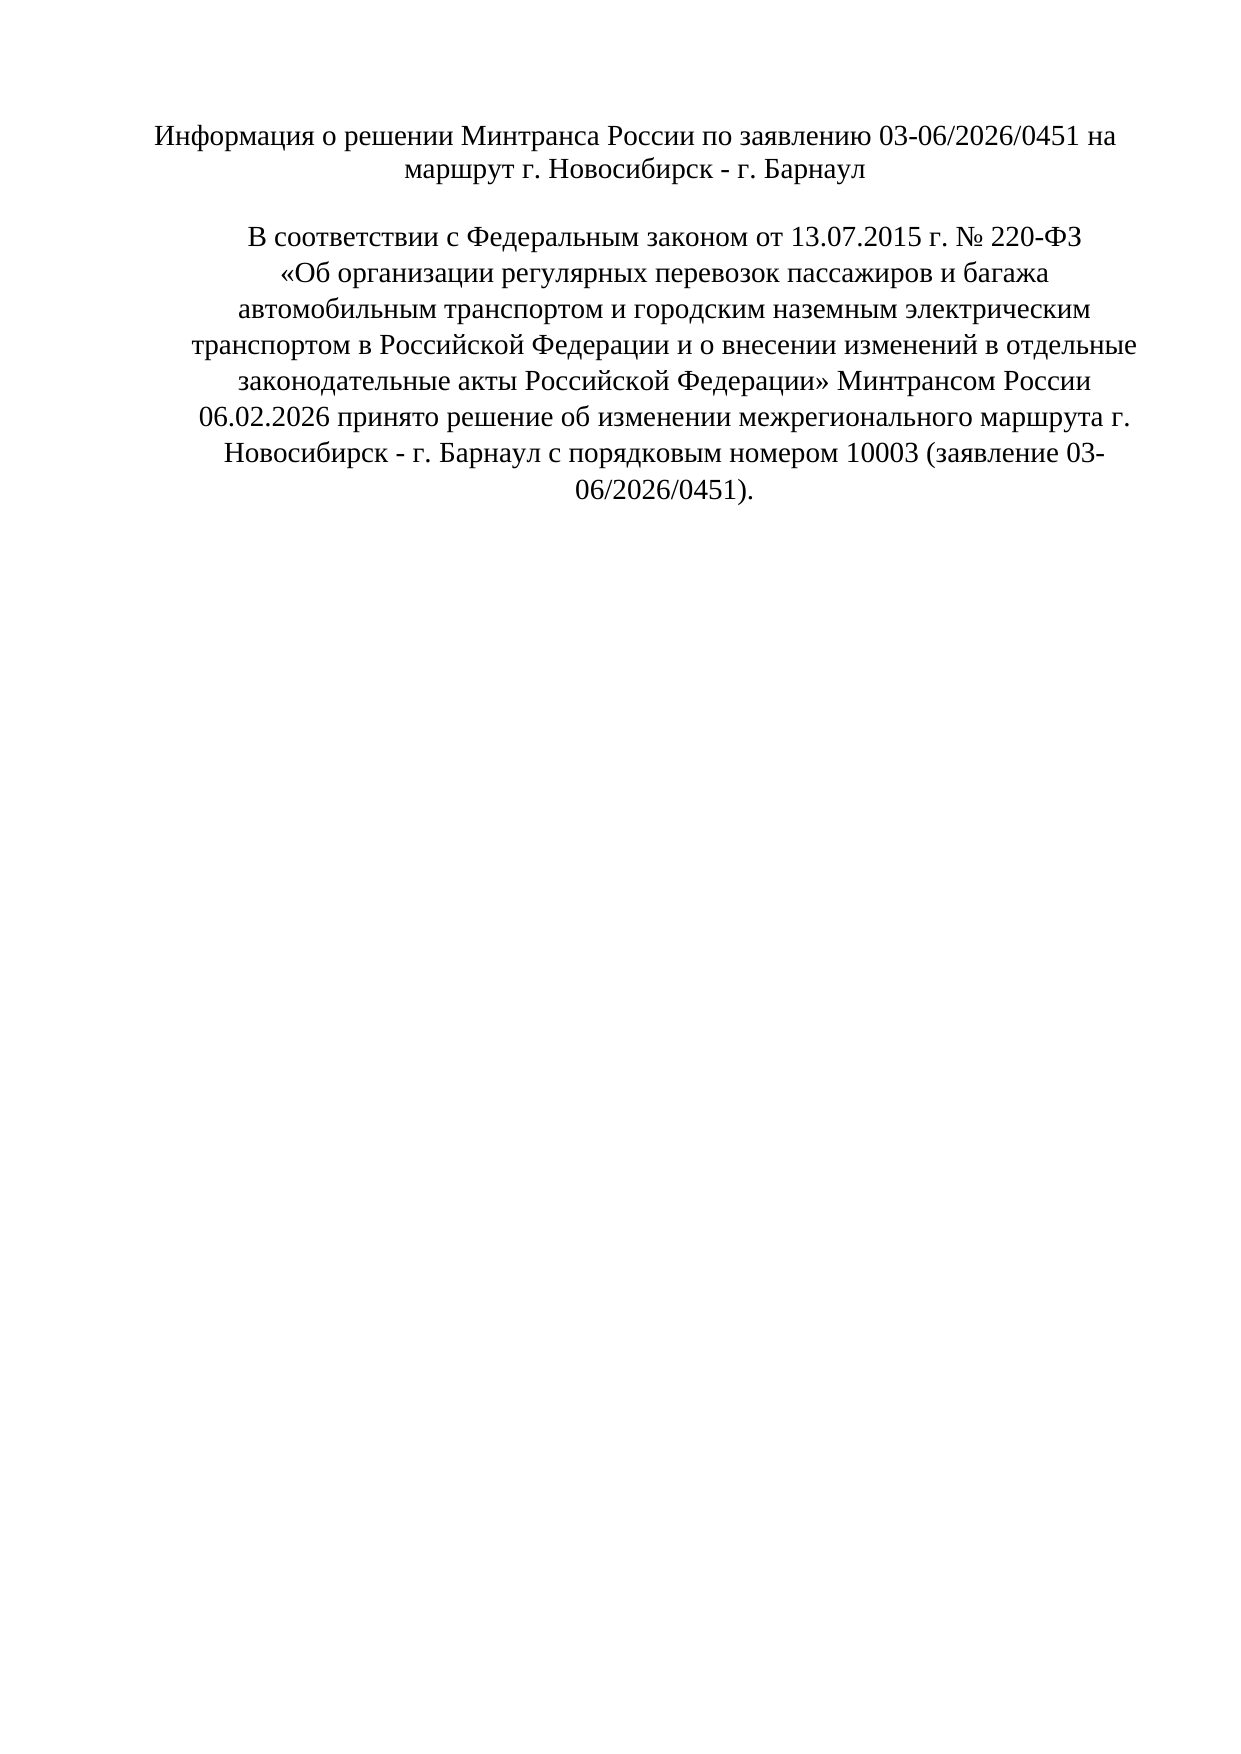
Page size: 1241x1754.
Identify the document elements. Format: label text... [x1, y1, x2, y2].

text Информация о решении Минтранса России по заявлению 03-06/2026/0451 на маршрут г. Новосибирск - г. Барнаул [118, 118, 1152, 185]
text В соответствии с Федеральным законом от 13.07.2015 г. № 220-ФЗ «Об организации регулярных перевозок пассажиров и багажа автомобильным транспортом и городским наземным электрическим транспортом в Российской Федерации и о внесении изменений в отдельные законодательные акты Российской Федерации» Минтрансом России 06.02.2026 принято решение об изменении межрегионального маршрута г. Новосибирск - г. Барнаул с порядковым номером 10003 (заявление 03-06/2026/0451). [177, 219, 1152, 505]
